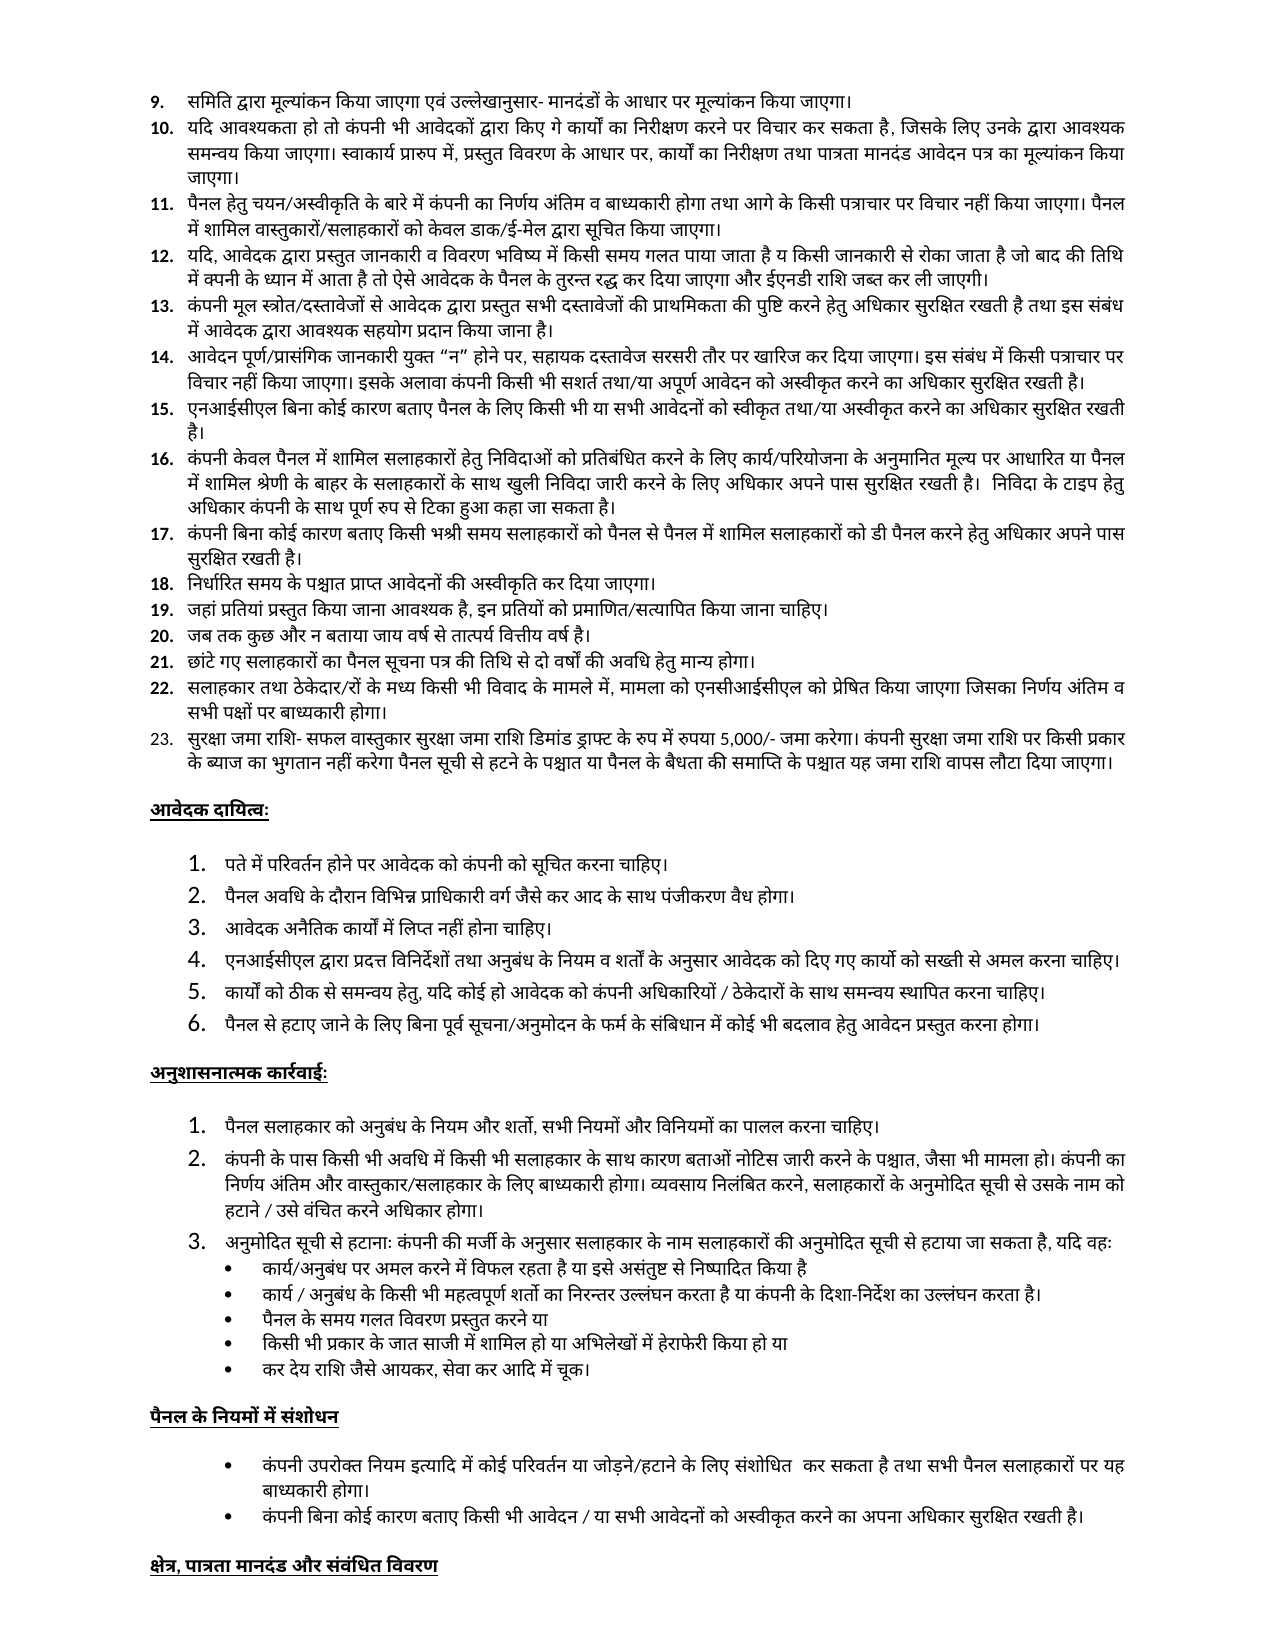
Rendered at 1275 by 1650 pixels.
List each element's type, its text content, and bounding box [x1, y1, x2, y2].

list आवेदन पूर्ण/प्रासंगिक जानकारी युक्त “न” होने पर, सहायक दस्तावेज सरसरी तौर पर खारिज कर दिया जाएगा। इस संबंध में किसी पत्राचार पर विचार नहीं किया जाएगा। इसके अलावा कंपनी किसी भी सशर्त तथा/या अपूर्ण आवेदन को अस्वीकृत करने का अधिकार सुरक्षित रखती है। [150, 345, 1125, 397]
list समिति द्वारा मूल्यांकन किया जाएगा एवं उल्लेखानुसार- मानदंडों के आधार पर मूल्यांकन किया जाएगा। [150, 90, 1125, 116]
list पैनल अवधि के दौरान विभिन्न प्राधिकारी वर्ग जैसे कर आद के साथ पंजीकरण वैध होगा। [187, 879, 1125, 911]
list कार्य/अनुबंध पर अमल करने में विफल रहता है या इसे असंतुष्ट से निष्पादित किया है [225, 1257, 1125, 1283]
list पते में परिवर्तन होने पर आवेदक को कंपनी को सूचित करना चाहिए। [187, 847, 1125, 879]
list एनआईसीएल बिना कोई कारण बताए पैनल के लिए किसी भी या सभी आवेदनों को स्वीकृत तथा/या अस्वीकृत करने का अधिकार सुरक्षित रखती है। [150, 397, 1125, 447]
list पैनल के समय गलत विवरण प्रस्तुत करने या [225, 1309, 1125, 1334]
list आवेदक अनैतिक कार्यों में लिप्त नहीं होना चाहिए। [187, 911, 1125, 943]
list जहां प्रतियां प्रस्तुत किया जाना आवश्यक है, इन प्रतियों को प्रमाणित/सत्यापित किया जाना चाहिए। [150, 598, 1125, 624]
list यदि, आवेदक द्वारा प्रस्तुत जानकारी व विवरण भविष्य में किसी समय गलत पाया जाता है य किसी जानकारी से रोका जाता है जो बाद की तिथि में क्पनी के ध्यान में आता है तो ऐसे आवेदक के पैनल के तुरन्त रद्ध कर दिया जाएगा और ईएनडी राशि जब्त कर ली जाएगी। [150, 244, 1125, 294]
list सुरक्षा जमा राशि- सफल वास्तुकार सुरक्षा जमा राशि डिमांड ड्राफ्ट के रुप में रुपया 5,000/- जमा करेगा। कंपनी सुरक्षा जमा राशि पर किसी प्रकार के ब्याज का भुगतान नहीं करेगा पैनल सूची से हटने के पश्चात या पैनल के बैधता की समाप्ति के पश्चात यह जमा राशि वापस लौटा दिया जाएगा। [150, 727, 1125, 777]
list पैनल सलाहकार को अनुबंध के नियम और शर्तो, सभी नियमों और विनियमों का पालल करना चाहिए। [187, 1110, 1125, 1142]
list कंपनी बिना कोई कारण बताए किसी भश्री समय सलाहकारों को पैनल से पैनल में शामिल सलाहकारों को डी पैनल करने हेतु अधिकार अपने पास सुरक्षित रखती है। [150, 522, 1125, 573]
list अनुमोदित सूची से हटानाः कंपनी की मर्जी के अनुसार सलाहकार के नाम सलाहकारों की अनुमोदित सूची से हटाया जा सकता है, यदि वहः [187, 1226, 1125, 1257]
list जब तक कुछ और न बताया जाय वर्ष से तात्पर्य वित्तीय वर्ष है। [150, 624, 1125, 650]
list कंपनी बिना कोई कारण बताए किसी भी आवेदन / या सभी आवेदनों को अस्वीकृत करने का अपना अधिकार सुरक्षित रखती है। [225, 1505, 1125, 1531]
list एनआईसीएल द्वारा प्रदत्त विनिर्देशों तथा अनुबंध के नियम व शर्तों के अनुसार आवेदक को दिए गए कार्यो को सख्ती से अमल करना चाहिए। [187, 943, 1125, 975]
list कार्य / अनुबंध के किसी भी महत्वपूर्ण शर्तो का निरन्तर उल्लंघन करता है या कंपनी के दिशा-निर्देश का उल्लंघन करता है। [225, 1283, 1125, 1309]
list कंपनी के पास किसी भी अवधि में किसी भी सलाहकार के साथ कारण बताओं नोटिस जारी करने के पश्चात, जैसा भी मामला हो। कंपनी का निर्णय अंतिम और वास्तुकार/सलाहकार के लिए बाध्यकारी होगा। व्यवसाय निलंबित करने, सलाहकारों के अनुमोदित सूची से उसके नाम को हटाने / उसे वंचित करने अधिकार होगा। [187, 1142, 1125, 1226]
list पैनल से हटाए जाने के लिए बिना पूर्व सूचना/अनुमोदन के फर्म के संबिधान में कोई भी बदलाव हेतु आवेदन प्रस्तुत करना होगा। [187, 1007, 1125, 1039]
list कंपनी उपरोक्त नियम इत्यादि में कोई परिवर्तन या जोड़ने/हटाने के लिए संशोधित कर सकता है तथा सभी पैनल सलाहकारों पर यह बाध्यकारी होगा। [225, 1454, 1125, 1505]
list कंपनी केवल पैनल में शामिल सलाहकारों हेतु निविदाओं को प्रतिबंधित करने के लिए कार्य/परियोजना के अनुमानित मूल्य पर आधारित या पैनल में शामिल श्रेणी के बाहर के सलाहकारों के साथ खुली निविदा जारी करने के लिए अधिकार अपने पास सुरक्षित रखती है। निविदा के टाइप हेतु अधिकार कंपनी के साथ पूर्ण रुप से टिका हुआ कहा जा सकता है। [150, 447, 1125, 522]
list कार्यों को ठीक से समन्वय हेतु, यदि कोई हो आवेदक को कंपनी अधिकारियों / ठेकेदारों के साथ समन्वय स्थापित करना चाहिए। [187, 975, 1125, 1007]
text क्षेत्र, पात्रता मानदंड और संवंधित विवरण [150, 1554, 1125, 1580]
list यदि आवश्यकता हो तो कंपनी भी आवेदकों द्वारा किए गे कार्यों का निरीक्षण करने पर विचार कर सकता है, जिसके लिए उनके द्वारा आवश्यक समन्वय किया जाएगा। स्वाकार्य प्रारुप में, प्रस्तुत विवरण के आधार पर, कार्यों का निरीक्षण तथा पात्रता मानदंड आवेदन पत्र का मूल्यांकन किया जाएगा। [150, 116, 1125, 192]
text अनुशासनात्मक कार्रवाईः [150, 1062, 1125, 1087]
text आवेदक दायित्वः [150, 800, 1125, 824]
text पैनल के नियमों में संशोधन [150, 1407, 1125, 1432]
list पैनल हेतु चयन/अस्वीकृति के बारे में कंपनी का निर्णय अंतिम व बाध्यकारी होगा तथा आगे के किसी पत्राचार पर विचार नहीं किया जाएगा। पैनल में शामिल वास्तुकारों/सलाहकारों को केवल डाक/ई-मेल द्वारा सूचित किया जाएगा। [150, 192, 1125, 244]
list कंपनी मूल स्त्रोत/दस्तावेजों से आवेदक द्वारा प्रस्तुत सभी दस्तावेजों की प्राथमिकता की पुष्टि करने हेतु अधिकार सुरक्षित रखती है तथा इस संबंध में आवेदक द्वारा आवश्यक सहयोग प्रदान किया जाना है। [150, 294, 1125, 345]
list छांटे गए सलाहकारों का पैनल सूचना पत्र की तिथि से दो वर्षों की अवधि हेतु मान्य होगा। [150, 650, 1125, 676]
list कर देय राशि जैसे आयकर, सेवा कर आदि में चूक। [225, 1358, 1125, 1384]
list सलाहकार तथा ठेकेदार/रों के मध्य किसी भी विवाद के मामले में, मामला को एनसीआईसीएल को प्रेषित किया जाएगा जिसका निर्णय अंतिम व सभी पक्षों पर बाध्यकारी होगा। [150, 676, 1125, 727]
list किसी भी प्रकार के जात साजी में शामिल हो या अभिलेखों में हेराफेरी किया हो या [225, 1334, 1125, 1358]
list निर्धारित समय के पश्चात प्राप्त आवेदनों की अस्वीकृति कर दिया जाएगा। [150, 573, 1125, 598]
